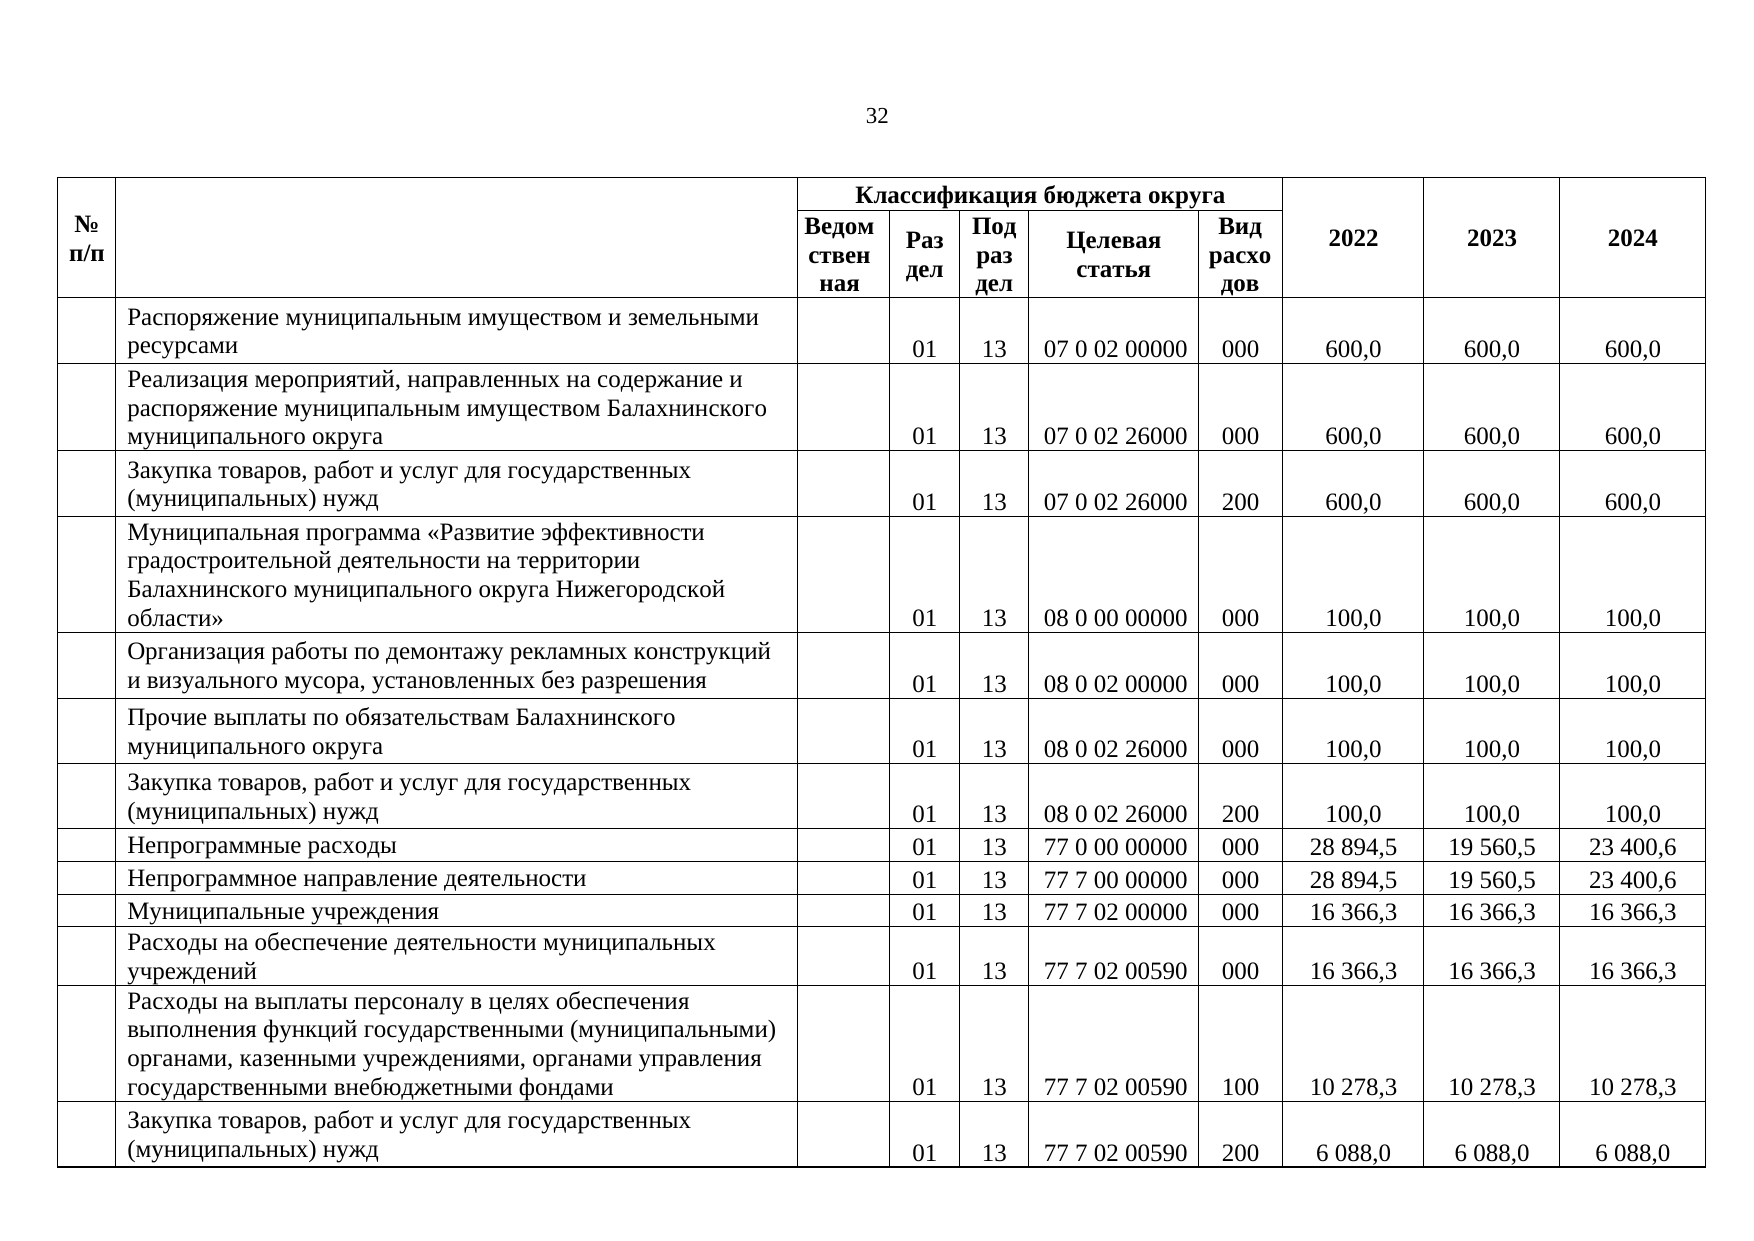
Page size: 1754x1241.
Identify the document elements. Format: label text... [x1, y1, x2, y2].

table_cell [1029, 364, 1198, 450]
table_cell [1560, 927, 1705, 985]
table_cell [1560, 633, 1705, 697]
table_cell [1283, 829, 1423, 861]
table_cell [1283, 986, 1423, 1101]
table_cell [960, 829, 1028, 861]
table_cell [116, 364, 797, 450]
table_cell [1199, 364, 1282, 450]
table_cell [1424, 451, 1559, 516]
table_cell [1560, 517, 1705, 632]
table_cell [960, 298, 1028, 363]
table_cell Целевая статья [1029, 211, 1198, 297]
table_cell Вид расхо дов [1199, 211, 1282, 297]
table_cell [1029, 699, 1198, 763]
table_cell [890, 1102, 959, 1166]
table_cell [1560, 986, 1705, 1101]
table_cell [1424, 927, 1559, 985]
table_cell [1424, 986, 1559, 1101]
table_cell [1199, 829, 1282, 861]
table_cell Ведом ствен ная [798, 211, 889, 297]
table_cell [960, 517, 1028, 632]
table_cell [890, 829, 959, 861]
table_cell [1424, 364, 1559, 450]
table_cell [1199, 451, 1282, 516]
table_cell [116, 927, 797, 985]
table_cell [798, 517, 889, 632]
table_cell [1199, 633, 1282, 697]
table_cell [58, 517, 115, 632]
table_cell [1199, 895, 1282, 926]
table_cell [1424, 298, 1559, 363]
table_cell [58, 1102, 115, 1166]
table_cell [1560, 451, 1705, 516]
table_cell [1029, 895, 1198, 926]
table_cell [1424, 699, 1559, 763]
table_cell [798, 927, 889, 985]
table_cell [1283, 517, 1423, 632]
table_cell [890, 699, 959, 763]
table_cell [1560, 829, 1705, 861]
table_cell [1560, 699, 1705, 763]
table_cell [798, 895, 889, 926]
table_header Классификация бюджета округа [798, 178, 1282, 210]
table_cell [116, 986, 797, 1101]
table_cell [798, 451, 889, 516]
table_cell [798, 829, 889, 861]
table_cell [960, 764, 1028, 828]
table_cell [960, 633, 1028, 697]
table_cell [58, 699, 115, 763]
table_cell Под раз дел [960, 211, 1028, 297]
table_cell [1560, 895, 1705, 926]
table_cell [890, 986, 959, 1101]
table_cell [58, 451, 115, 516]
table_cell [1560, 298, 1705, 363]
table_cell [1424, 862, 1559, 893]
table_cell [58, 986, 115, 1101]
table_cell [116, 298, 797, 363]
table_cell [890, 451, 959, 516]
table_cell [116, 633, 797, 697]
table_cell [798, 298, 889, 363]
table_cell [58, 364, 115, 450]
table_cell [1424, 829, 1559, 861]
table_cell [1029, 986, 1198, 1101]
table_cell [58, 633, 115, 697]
table_header № п/п [58, 178, 115, 297]
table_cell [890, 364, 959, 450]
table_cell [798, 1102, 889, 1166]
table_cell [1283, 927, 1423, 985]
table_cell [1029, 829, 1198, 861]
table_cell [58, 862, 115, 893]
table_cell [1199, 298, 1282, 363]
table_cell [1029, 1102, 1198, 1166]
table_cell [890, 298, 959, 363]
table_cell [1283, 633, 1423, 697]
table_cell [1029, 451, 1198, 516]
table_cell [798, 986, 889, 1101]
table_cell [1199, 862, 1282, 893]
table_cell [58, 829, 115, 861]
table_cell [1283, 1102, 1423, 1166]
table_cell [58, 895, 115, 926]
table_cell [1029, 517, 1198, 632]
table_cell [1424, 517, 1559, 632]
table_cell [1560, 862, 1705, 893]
table_cell Раз дел [890, 211, 959, 297]
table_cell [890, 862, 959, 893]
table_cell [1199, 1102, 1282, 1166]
table_header 2023 [1424, 178, 1559, 297]
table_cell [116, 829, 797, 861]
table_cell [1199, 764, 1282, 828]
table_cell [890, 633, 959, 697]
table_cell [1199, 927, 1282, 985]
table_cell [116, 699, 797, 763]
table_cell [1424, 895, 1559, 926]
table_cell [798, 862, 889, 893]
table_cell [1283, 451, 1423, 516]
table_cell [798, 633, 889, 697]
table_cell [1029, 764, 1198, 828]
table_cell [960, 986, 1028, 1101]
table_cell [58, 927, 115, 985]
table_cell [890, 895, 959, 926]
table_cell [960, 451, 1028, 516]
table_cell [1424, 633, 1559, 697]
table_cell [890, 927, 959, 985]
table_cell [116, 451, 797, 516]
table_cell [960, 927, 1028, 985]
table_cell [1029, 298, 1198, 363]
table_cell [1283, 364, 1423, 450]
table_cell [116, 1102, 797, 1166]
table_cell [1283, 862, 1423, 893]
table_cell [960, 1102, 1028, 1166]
table_header 2022 [1283, 178, 1423, 297]
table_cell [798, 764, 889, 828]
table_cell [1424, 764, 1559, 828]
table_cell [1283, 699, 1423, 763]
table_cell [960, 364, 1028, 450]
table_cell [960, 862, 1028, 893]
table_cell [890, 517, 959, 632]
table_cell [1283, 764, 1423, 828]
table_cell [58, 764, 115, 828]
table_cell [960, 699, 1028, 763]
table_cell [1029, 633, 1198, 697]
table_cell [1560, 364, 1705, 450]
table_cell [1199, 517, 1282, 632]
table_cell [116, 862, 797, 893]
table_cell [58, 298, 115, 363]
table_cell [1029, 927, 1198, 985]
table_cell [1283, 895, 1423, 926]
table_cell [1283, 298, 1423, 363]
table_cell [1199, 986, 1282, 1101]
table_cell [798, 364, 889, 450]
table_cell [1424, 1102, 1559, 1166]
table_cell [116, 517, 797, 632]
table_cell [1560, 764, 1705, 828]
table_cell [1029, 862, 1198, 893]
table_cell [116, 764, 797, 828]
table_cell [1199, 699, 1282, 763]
table_header 2024 [1560, 178, 1705, 297]
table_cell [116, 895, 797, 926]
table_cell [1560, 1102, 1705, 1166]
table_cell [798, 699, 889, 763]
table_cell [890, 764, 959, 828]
table_header [116, 178, 797, 297]
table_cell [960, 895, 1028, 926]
